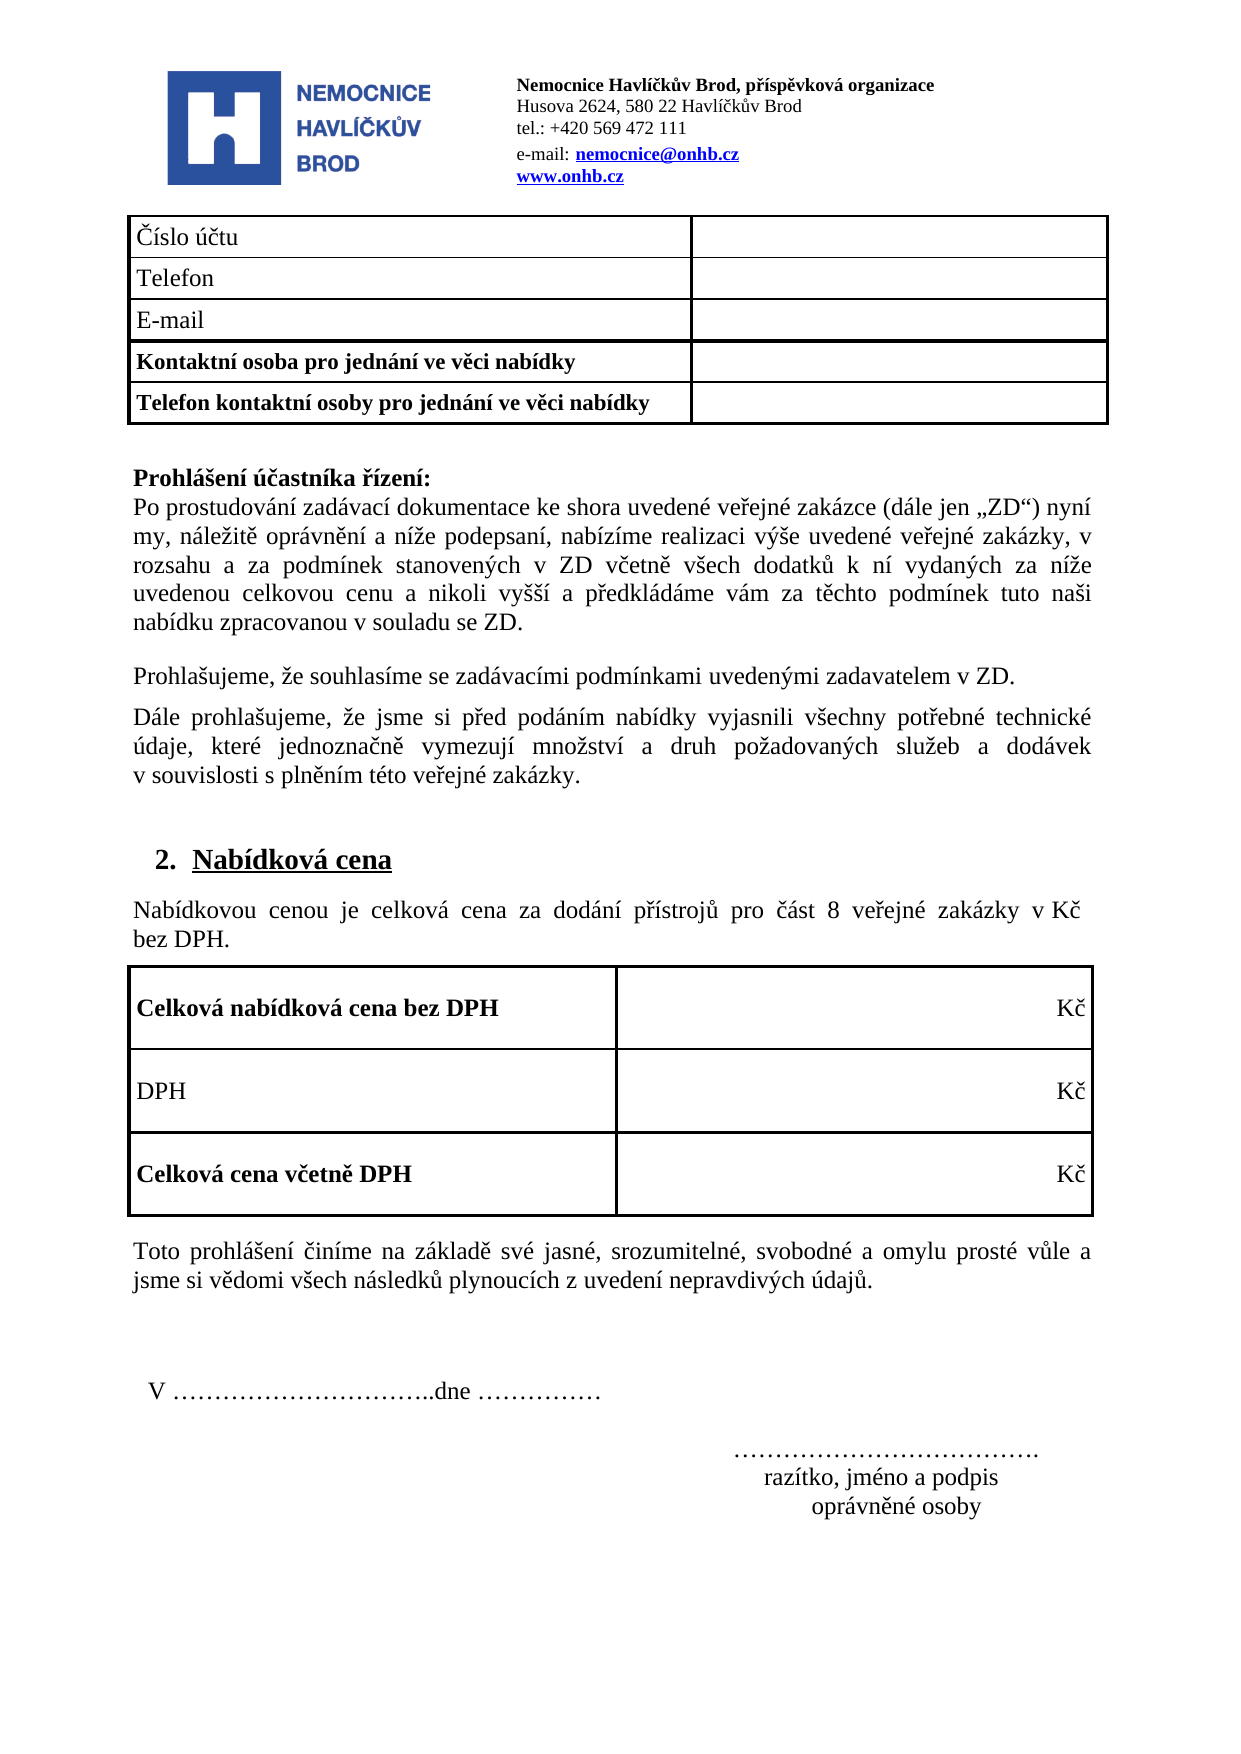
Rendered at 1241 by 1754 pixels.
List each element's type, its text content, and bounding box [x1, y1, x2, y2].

text V …………………………..dne …………… [148, 1376, 1092, 1405]
subtitle Nabídková cena [154, 842, 1092, 876]
table_cell Kontaktní osoba pro jednání ve věci nabídky [131, 343, 690, 381]
text Toto prohlášení činíme na základě své jasné, srozumitelné, svobodné a omylu prosté vůle a jsme si vědomi všech následků plynoucích z uvedení nepravdivých údajů. [133, 1236, 1093, 1294]
text Nabídkovou cenou je celková cena za dodání přístrojů pro část 8 veřejné zakázky v Kč bez DPH. [133, 895, 1093, 952]
table_cell [693, 300, 1106, 339]
table_cell Telefon [131, 258, 690, 298]
table_cell Kč [618, 1050, 1091, 1131]
table_cell DPH [131, 1050, 615, 1131]
text razítko, jméno a podpis [590, 1462, 1092, 1491]
table_cell [693, 258, 1106, 298]
table_cell Kč [618, 1134, 1091, 1214]
text Prohlašujeme, že souhlasíme se zadávacími podmínkami uvedenými zadavatelem v ZD. [133, 661, 1122, 690]
text oprávněné osoby [590, 1491, 1092, 1520]
text ………………………………. [664, 1434, 1092, 1462]
text Po prostudování zadávací dokumentace ke shora uvedené veřejné zakázce (dále jen „ZD“) nyní my, náležitě oprávnění a níže podepsaní, nabízíme realizaci výše uvedené veřejné zakázky, v rozsahu a za podmínek stanovených v ZD včetně všech dodatků k ní vydaných za níže uvedenou celkovou cenu a nikoli vyšší a předkládáme vám za těchto podmínek tuto naši nabídku zpracovanou v souladu se ZD. [133, 492, 1093, 636]
table_cell [693, 343, 1106, 381]
text Prohlášení účastníka řízení: [133, 463, 1122, 492]
picture [167, 71, 431, 185]
text Dále prohlašujeme, že jsme si před podáním nabídky vyjasnili všechny potřebné technické údaje, které jednoznačně vymezují množství a druh požadovaných služeb a dodávek v souvislosti s plněním této veřejné zakázky. [133, 702, 1093, 788]
table_cell Telefon kontaktní osoby pro jednání ve věci nabídky [131, 383, 690, 422]
table_cell [693, 217, 1106, 257]
table_header Celková nabídková cena bez DPH [131, 968, 615, 1048]
table_cell E-mail [131, 300, 690, 339]
table_header Kč [618, 968, 1091, 1048]
table_cell Celková cena včetně DPH [131, 1134, 615, 1214]
table_cell [693, 383, 1106, 422]
table_cell Číslo účtu [131, 217, 690, 257]
